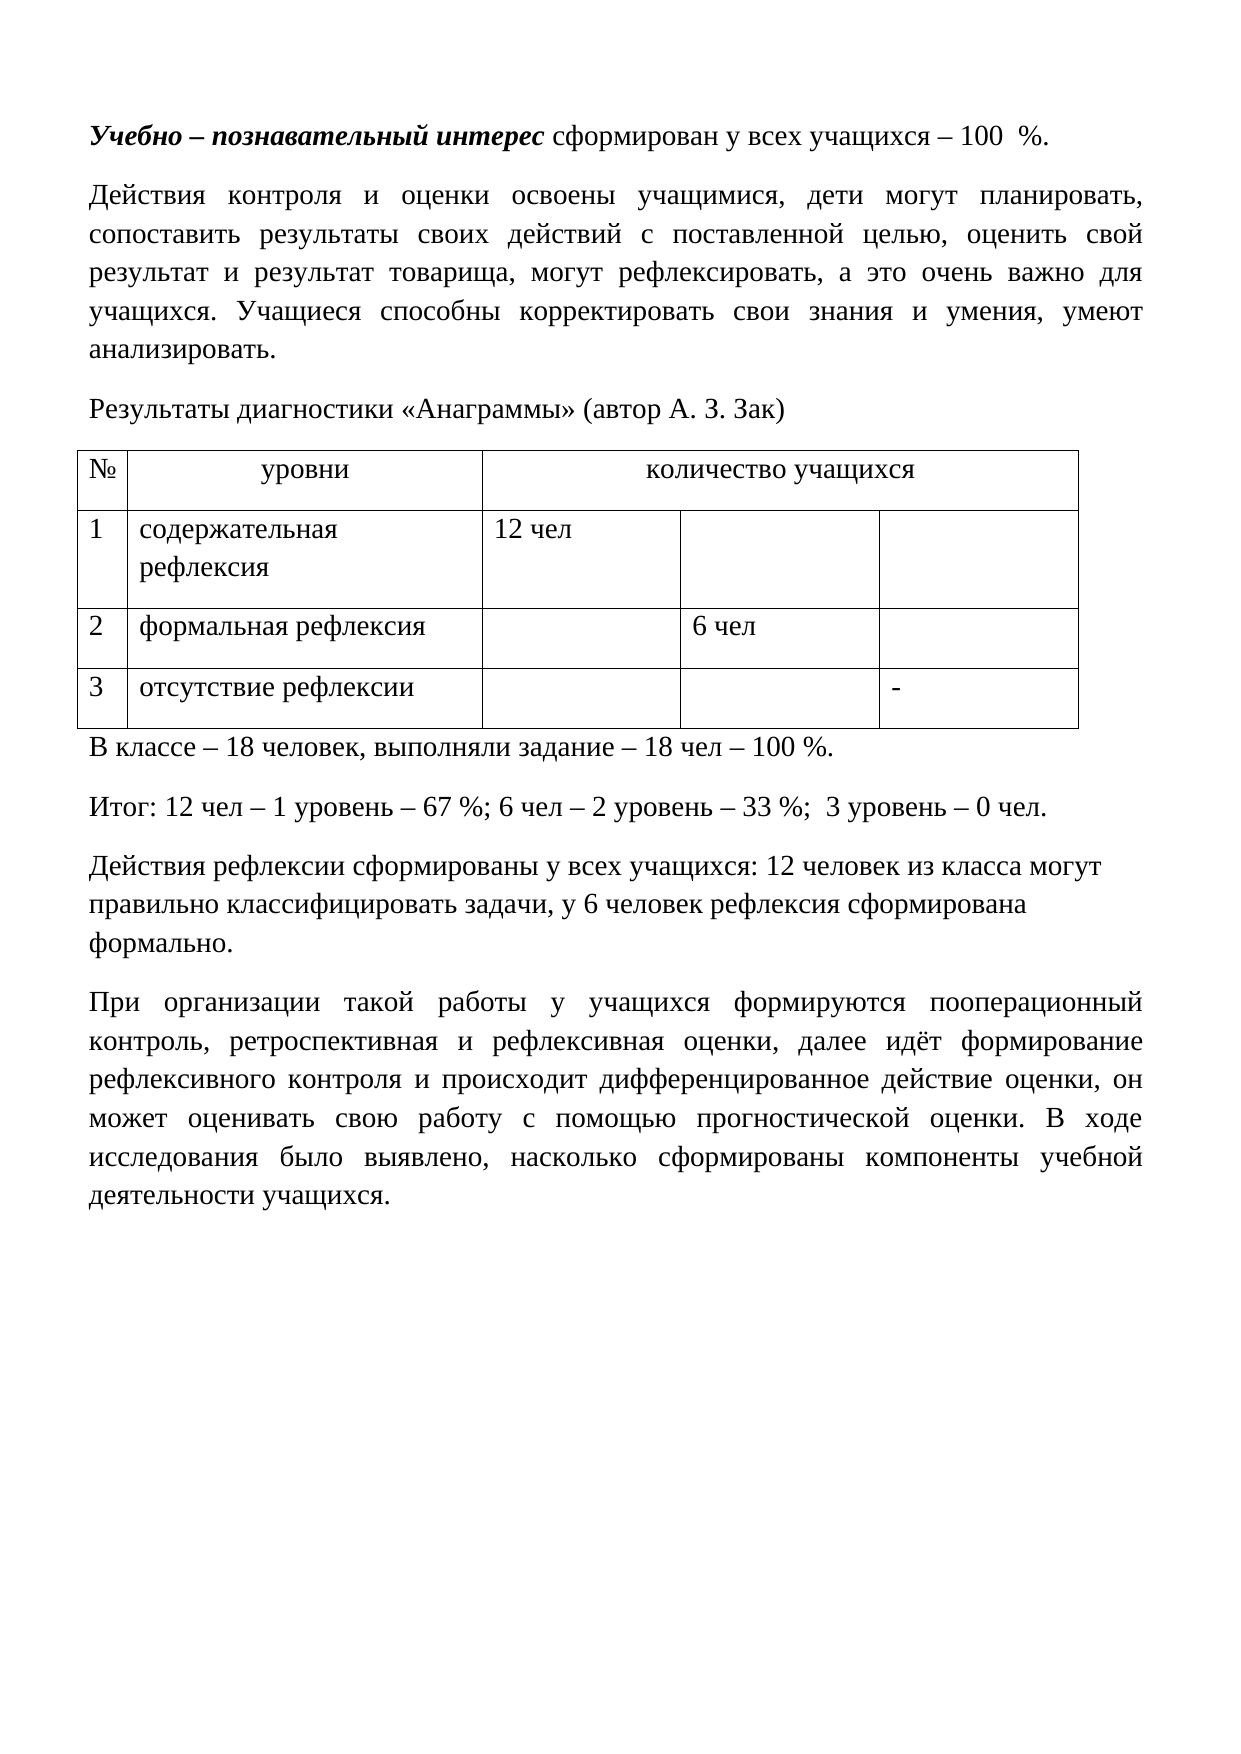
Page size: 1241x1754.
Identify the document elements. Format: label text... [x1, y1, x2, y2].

text Учебно – познавательный интерес сформирован у всех учащихся – 100 %. [89, 118, 1144, 152]
table_header количество учащихся [483, 451, 1078, 510]
table_cell 1 [78, 511, 127, 607]
text Результаты диагностики «Анаграммы» (автор А. З. Зак) [89, 391, 1152, 424]
text Итог: 12 чел – 1 уровень – 67 %; 6 чел – 2 уровень – 33 %; 3 уровень – 0 чел. [89, 789, 1152, 822]
table_cell [880, 511, 1078, 607]
table_cell содержательная рефлексия [128, 511, 482, 607]
table_cell [880, 609, 1078, 668]
text Действия контроля и оценки освоены учащимися, дети могут планировать, сопоставить результаты своих действий с поставленной целью, оценить свой результат и результат товарища, могут рефлексировать, а это очень важно для учащихся. Учащиеся способны корректировать свои знания и умения, умеют анализировать. [89, 177, 1144, 365]
text При организации такой работы у учащихся формируются пооперационный контроль, ретроспективная и рефлексивная оценки, далее идёт формирование рефлексивного контроля и происходит дифференцированное действие оценки, он может оценивать свою работу с помощью прогностической оценки. В ходе исследования было выявлено, насколько сформированы компоненты учебной деятельности учащихся. [89, 984, 1144, 1211]
text Действия рефлексии сформированы у всех учащихся: 12 человек из класса могут правильно классифицировать задачи, у 6 человек рефлексия сформирована формально. [89, 848, 1152, 959]
table_cell - [880, 669, 1078, 728]
table_cell 3 [78, 669, 127, 728]
table_cell [681, 511, 879, 607]
table_cell 6 чел [681, 609, 879, 668]
table_cell 12 чел [483, 511, 680, 607]
table_cell [483, 669, 680, 728]
table_cell [681, 669, 879, 728]
table_header № [78, 451, 127, 510]
table_header уровни [128, 451, 482, 510]
table_cell 2 [78, 609, 127, 668]
table_cell отсутствие рефлексии [128, 669, 482, 728]
table_cell формальная рефлексия [128, 609, 482, 668]
text В классе – 18 человек, выполняли задание – 18 чел – 100 %. [89, 729, 1152, 763]
table_cell [483, 609, 680, 668]
